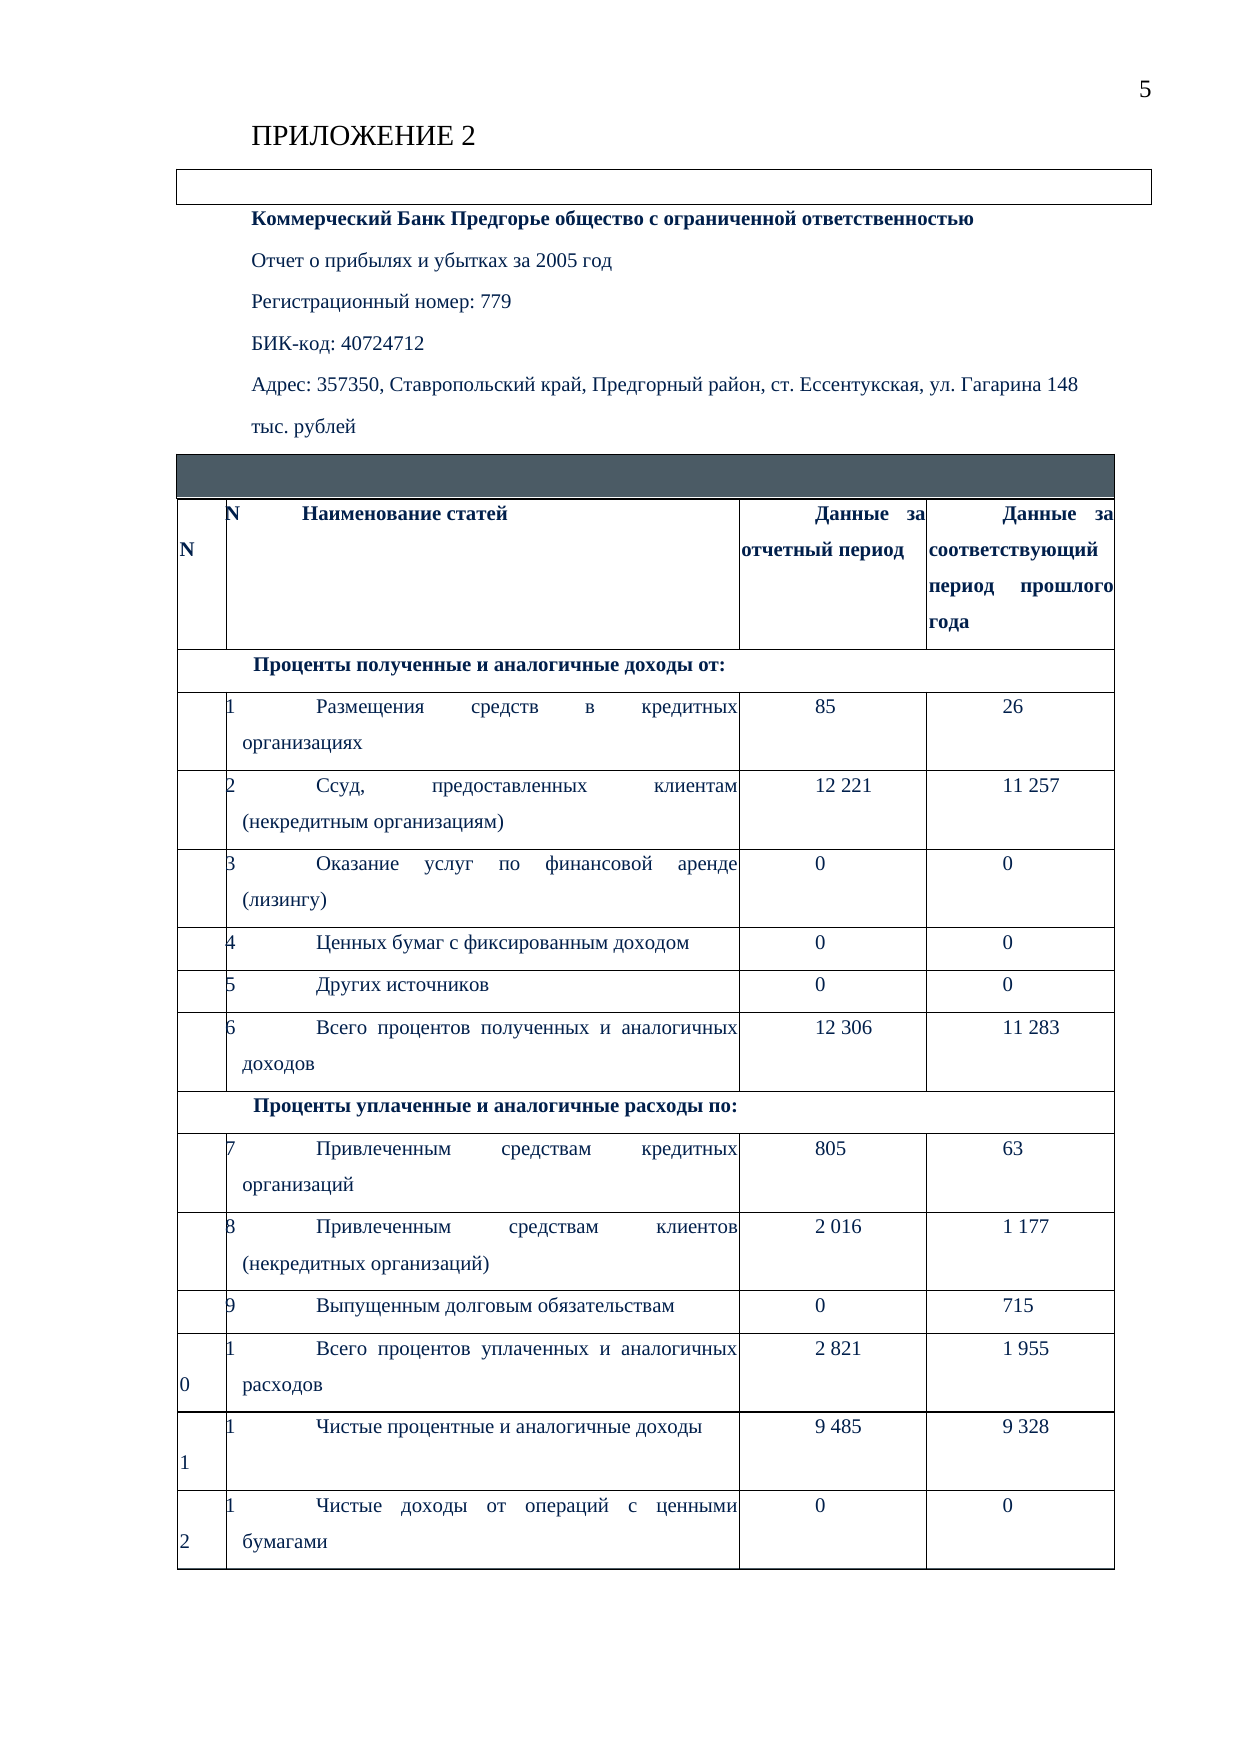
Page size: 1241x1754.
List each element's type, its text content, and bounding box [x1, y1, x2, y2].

table_header [177, 170, 1151, 204]
table_cell тыс. рублей [176, 412, 1113, 453]
text ПРИЛОЖЕНИЕ 2 [177, 118, 1152, 152]
table_header [177, 455, 1114, 497]
table_cell Регистрационный номер: 779 [176, 288, 1105, 329]
table_cell Отчет о прибылях и убытках за 2005 год [176, 246, 1105, 288]
table_header Коммерческий Банк Предгорье общество с ограниченной ответственностью [176, 205, 1105, 246]
table_cell БИК-код: 40724712 [176, 329, 1105, 371]
table_cell Адрес: 357350, Ставропольский край, Предгорный район, ст. Ессентукская, ул. Гагарина 148 [176, 371, 1105, 412]
